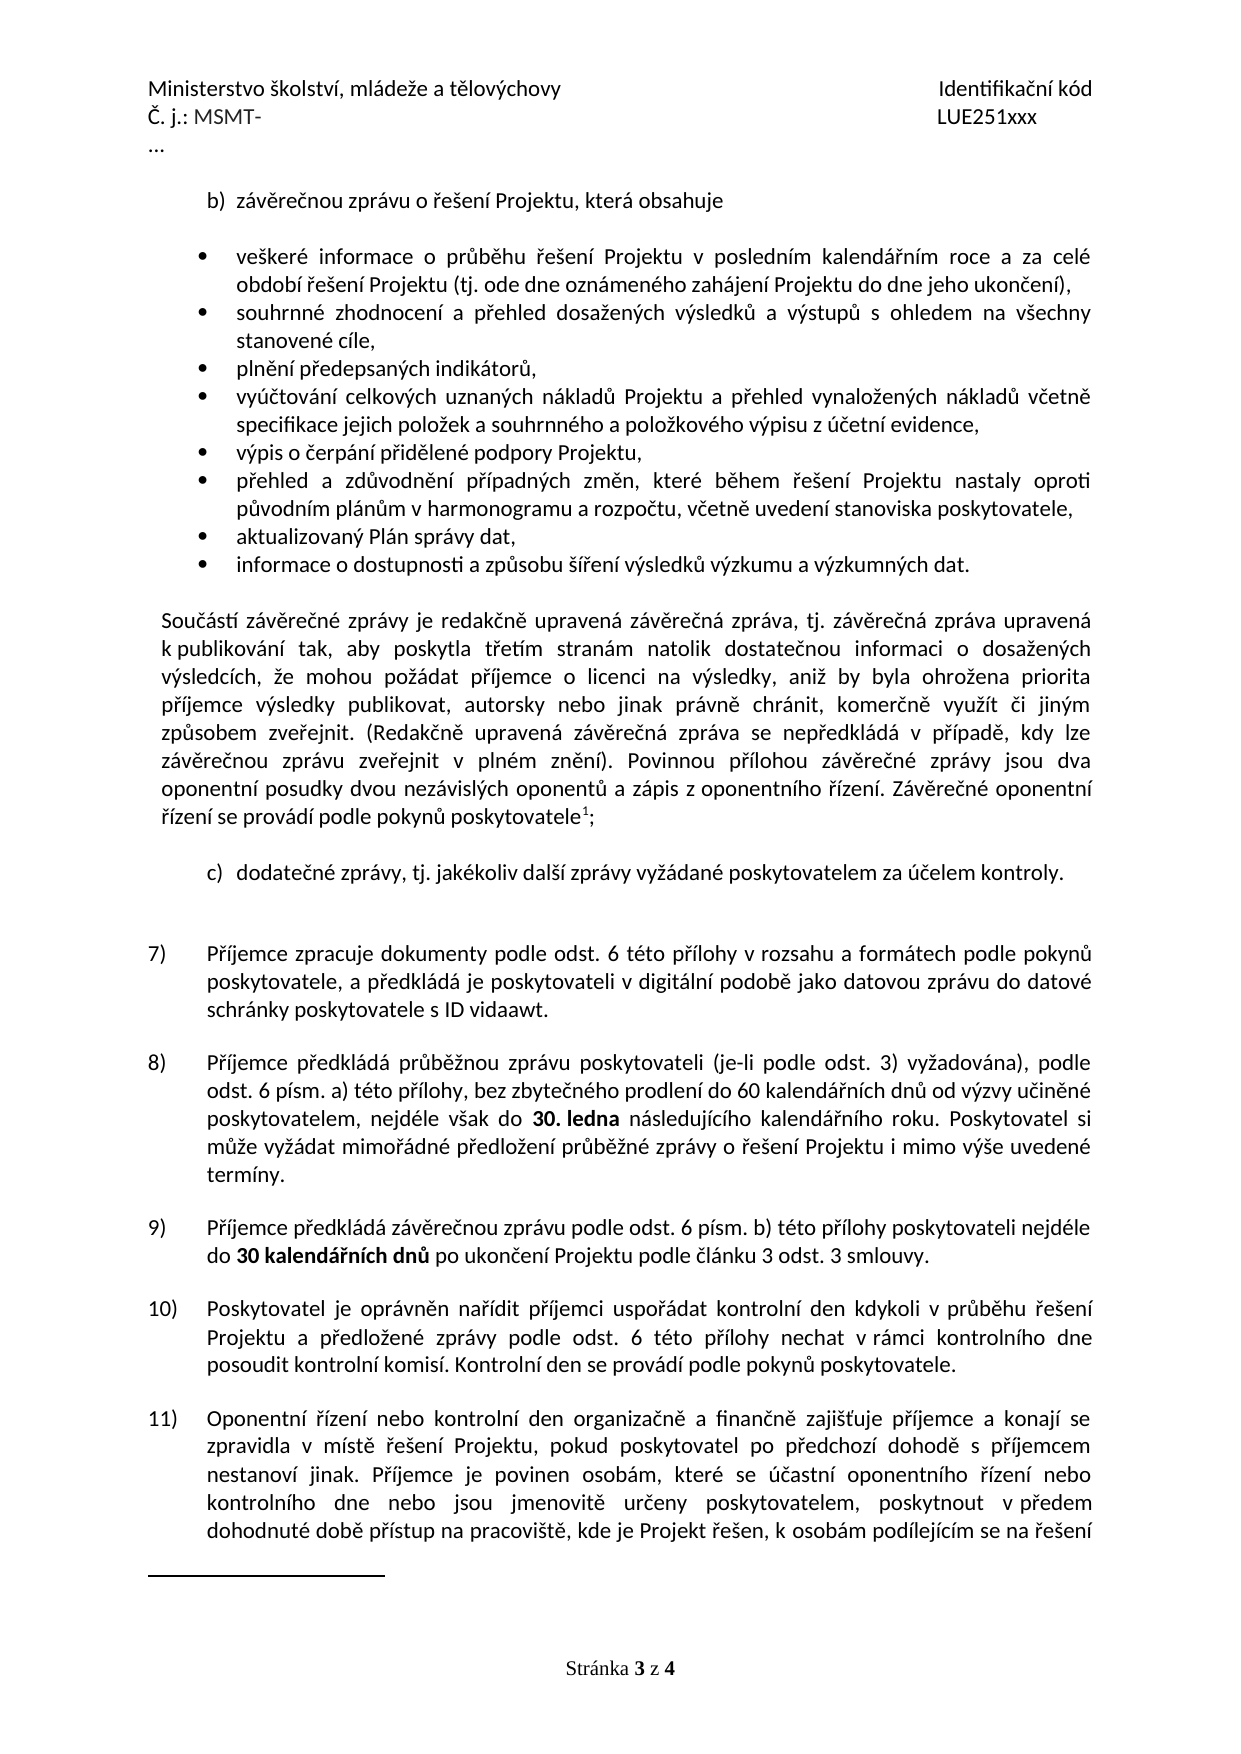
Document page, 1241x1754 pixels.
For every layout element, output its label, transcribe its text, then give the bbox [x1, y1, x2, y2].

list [148, 1404, 1093, 1544]
text Součástí závěrečné zprávy je redakčně upravená závěrečná zpráva, tj. závěrečná zpráva upravená k publikování tak, aby poskytla třetím stranám natolik dostatečnou informaci o dosažených výsledcích, že mohou požádat příjemce o licenci na výsledky, aniž by byla ohrožena priorita příjemce výsledky publikovat, autorsky nebo jinak právně chránit, komerčně využít či jiným způsobem zveřejnit. (Redakčně upravená závěrečná zpráva se nepředkládá v případě, kdy lze závěrečnou zprávu zveřejnit v plném znění). Povinnou přílohou závěrečné zprávy jsou dva oponentní posudky dvou nezávislých oponentů a zápis z oponentního řízení. Závěrečné oponentní řízení se provádí podle pokynů poskytovatele1; [161, 606, 1093, 830]
list plnění předepsaných indikátorů, [199, 354, 1093, 382]
list informace o dostupnosti a způsobu šíření výsledků výzkumu a výzkumných dat. [199, 550, 1093, 578]
list Příjemce zpracuje dokumenty podle odst. 6 této přílohy v rozsahu a formátech podle pokynů poskytovatele, a předkládá je poskytovateli v digitální podobě jako datovou zprávu do datové schránky poskytovatele s ID vidaawt. [148, 939, 1093, 1023]
list vyúčtování celkových uznaných nákladů Projektu a přehled vynaložených nákladů včetně specifikace jejich položek a souhrnného a položkového výpisu z účetní evidence, [199, 382, 1093, 438]
list závěrečnou zprávu o řešení Projektu, která obsahuje [207, 186, 1093, 214]
list souhrnné zhodnocení a přehled dosažených výsledků a výstupů s ohledem na všechny stanovené cíle, [199, 298, 1093, 354]
list přehled a zdůvodnění případných změn, které během řešení Projektu nastaly oproti původním plánům v harmonogramu a rozpočtu, včetně uvedení stanoviska poskytovatele, [199, 466, 1093, 522]
list aktualizovaný Plán správy dat, [199, 522, 1093, 550]
list veškeré informace o průběhu řešení Projektu v posledním kalendářním roce a za celé období řešení Projektu (tj. ode dne oznámeného zahájení Projektu do dne jeho ukončení), [199, 242, 1093, 298]
list Poskytovatel je oprávněn nařídit příjemci uspořádat kontrolní den kdykoli v průběhu řešení Projektu a předložené zprávy podle odst. 6 této přílohy nechat v rámci kontrolního dne posoudit kontrolní komisí. Kontrolní den se provádí podle pokynů poskytovatele. [148, 1294, 1093, 1379]
list dodatečné zprávy, tj. jakékoliv další zprávy vyžádané poskytovatelem za účelem kontroly. [207, 858, 1093, 886]
list výpis o čerpání přidělené podpory Projektu, [199, 438, 1093, 466]
list Příjemce předkládá průběžnou zprávu poskytovateli (je-li podle odst. 3) vyžadována), podle odst. 6 písm. a) této přílohy, bez zbytečného prodlení do 60 kalendářních dnů od výzvy učiněné poskytovatelem, nejdéle však do 30. ledna následujícího kalendářního roku. Poskytovatel si může vyžádat mimořádné předložení průběžné zprávy o řešení Projektu i mimo výše uvedené termíny. [148, 1048, 1093, 1188]
list Příjemce předkládá závěrečnou zprávu podle odst. 6 písm. b) této přílohy poskytovateli nejdéle do 30 kalendářních dnů po ukončení Projektu podle článku 3 odst. 3 smlouvy. [148, 1213, 1093, 1269]
